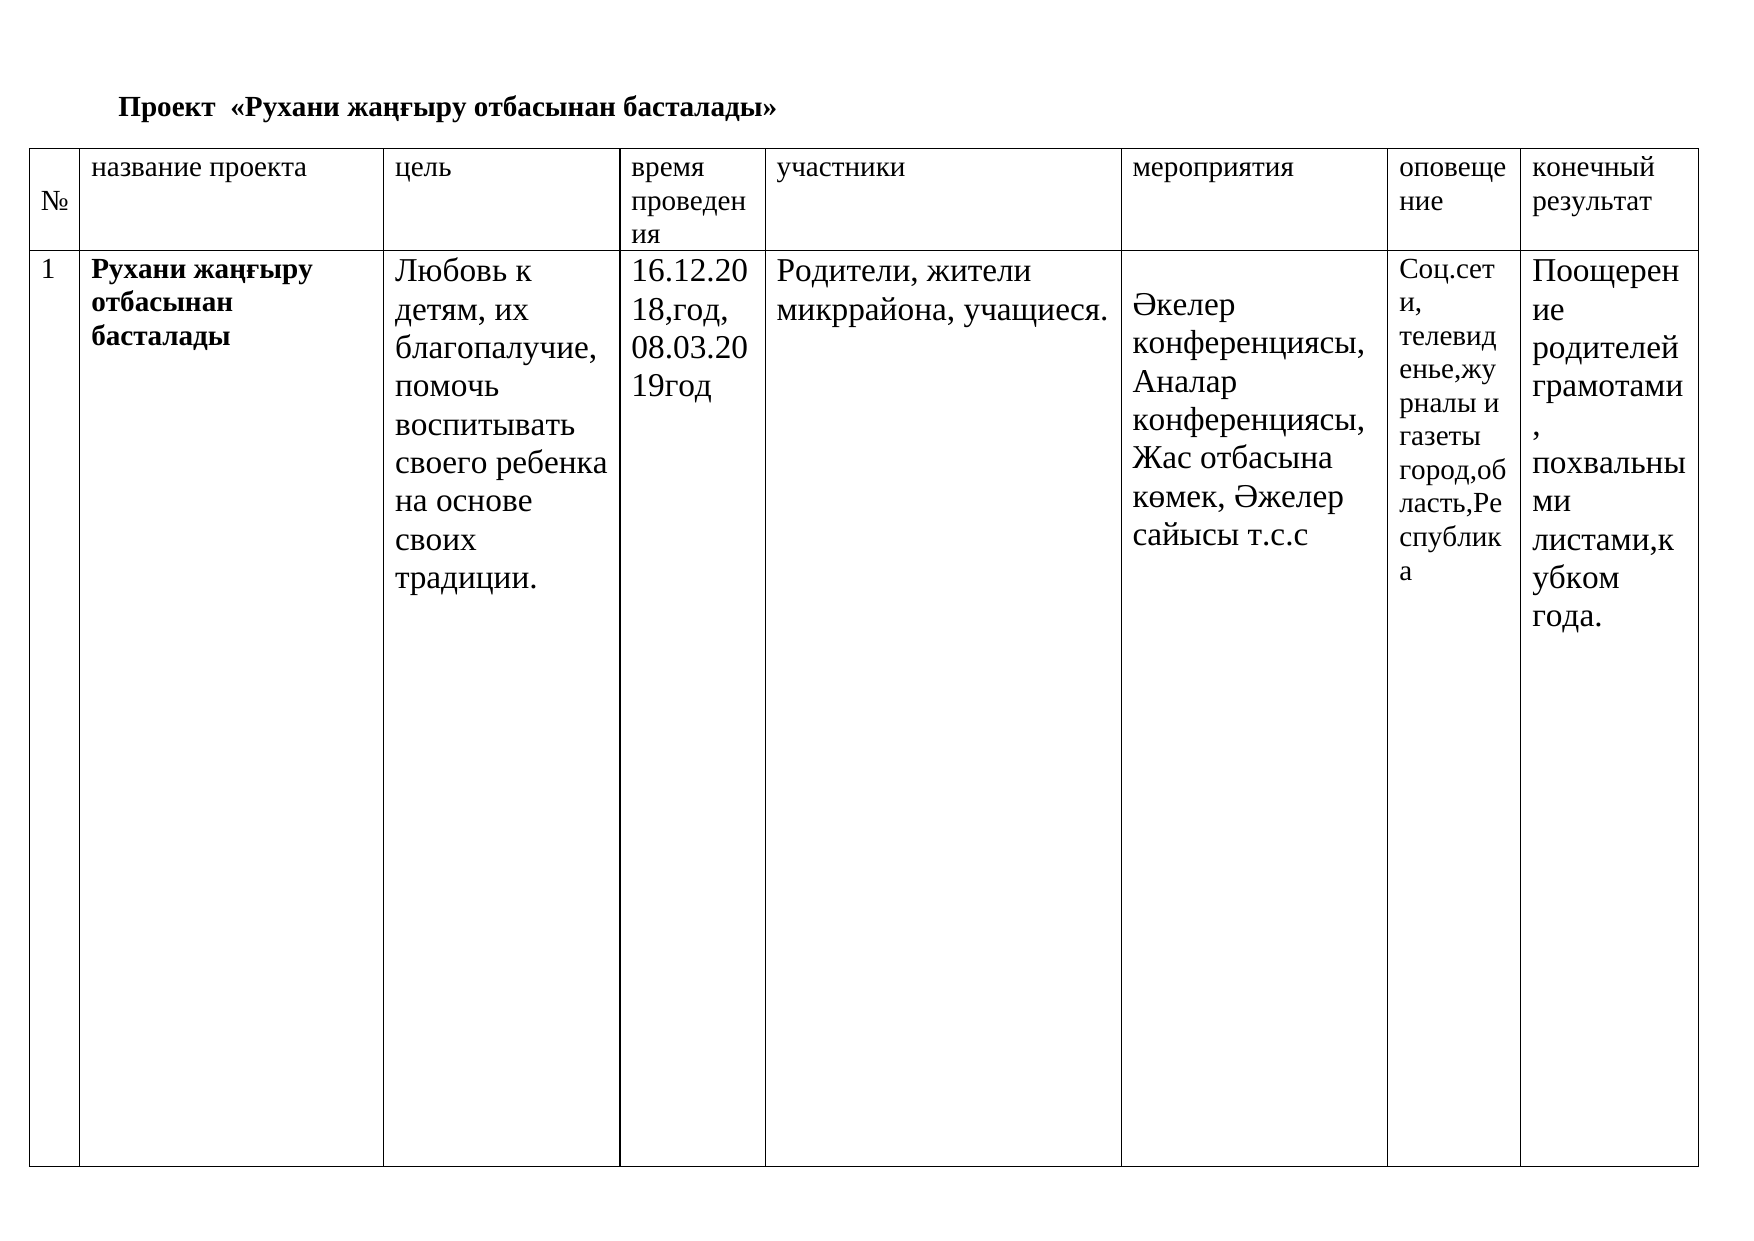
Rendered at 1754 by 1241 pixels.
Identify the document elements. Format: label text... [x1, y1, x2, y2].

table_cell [80, 251, 383, 1166]
text Проект «Рухани жаңғыру отбасынан басталады» [118, 89, 1636, 122]
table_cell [1388, 251, 1520, 1166]
table_header название проекта [80, 149, 383, 250]
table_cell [1122, 251, 1387, 1166]
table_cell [621, 251, 765, 1166]
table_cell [766, 251, 1121, 1166]
table_header участники [766, 149, 1121, 250]
table_header оповещение [1388, 149, 1520, 250]
table_header цель [384, 149, 619, 250]
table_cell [1521, 251, 1698, 1166]
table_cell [384, 251, 619, 1166]
table_cell 1 [30, 251, 79, 1166]
table_header мероприятия [1122, 149, 1387, 250]
table_header время проведения [621, 149, 765, 250]
table_header № [30, 149, 79, 250]
table_header конечный результат [1521, 149, 1698, 250]
